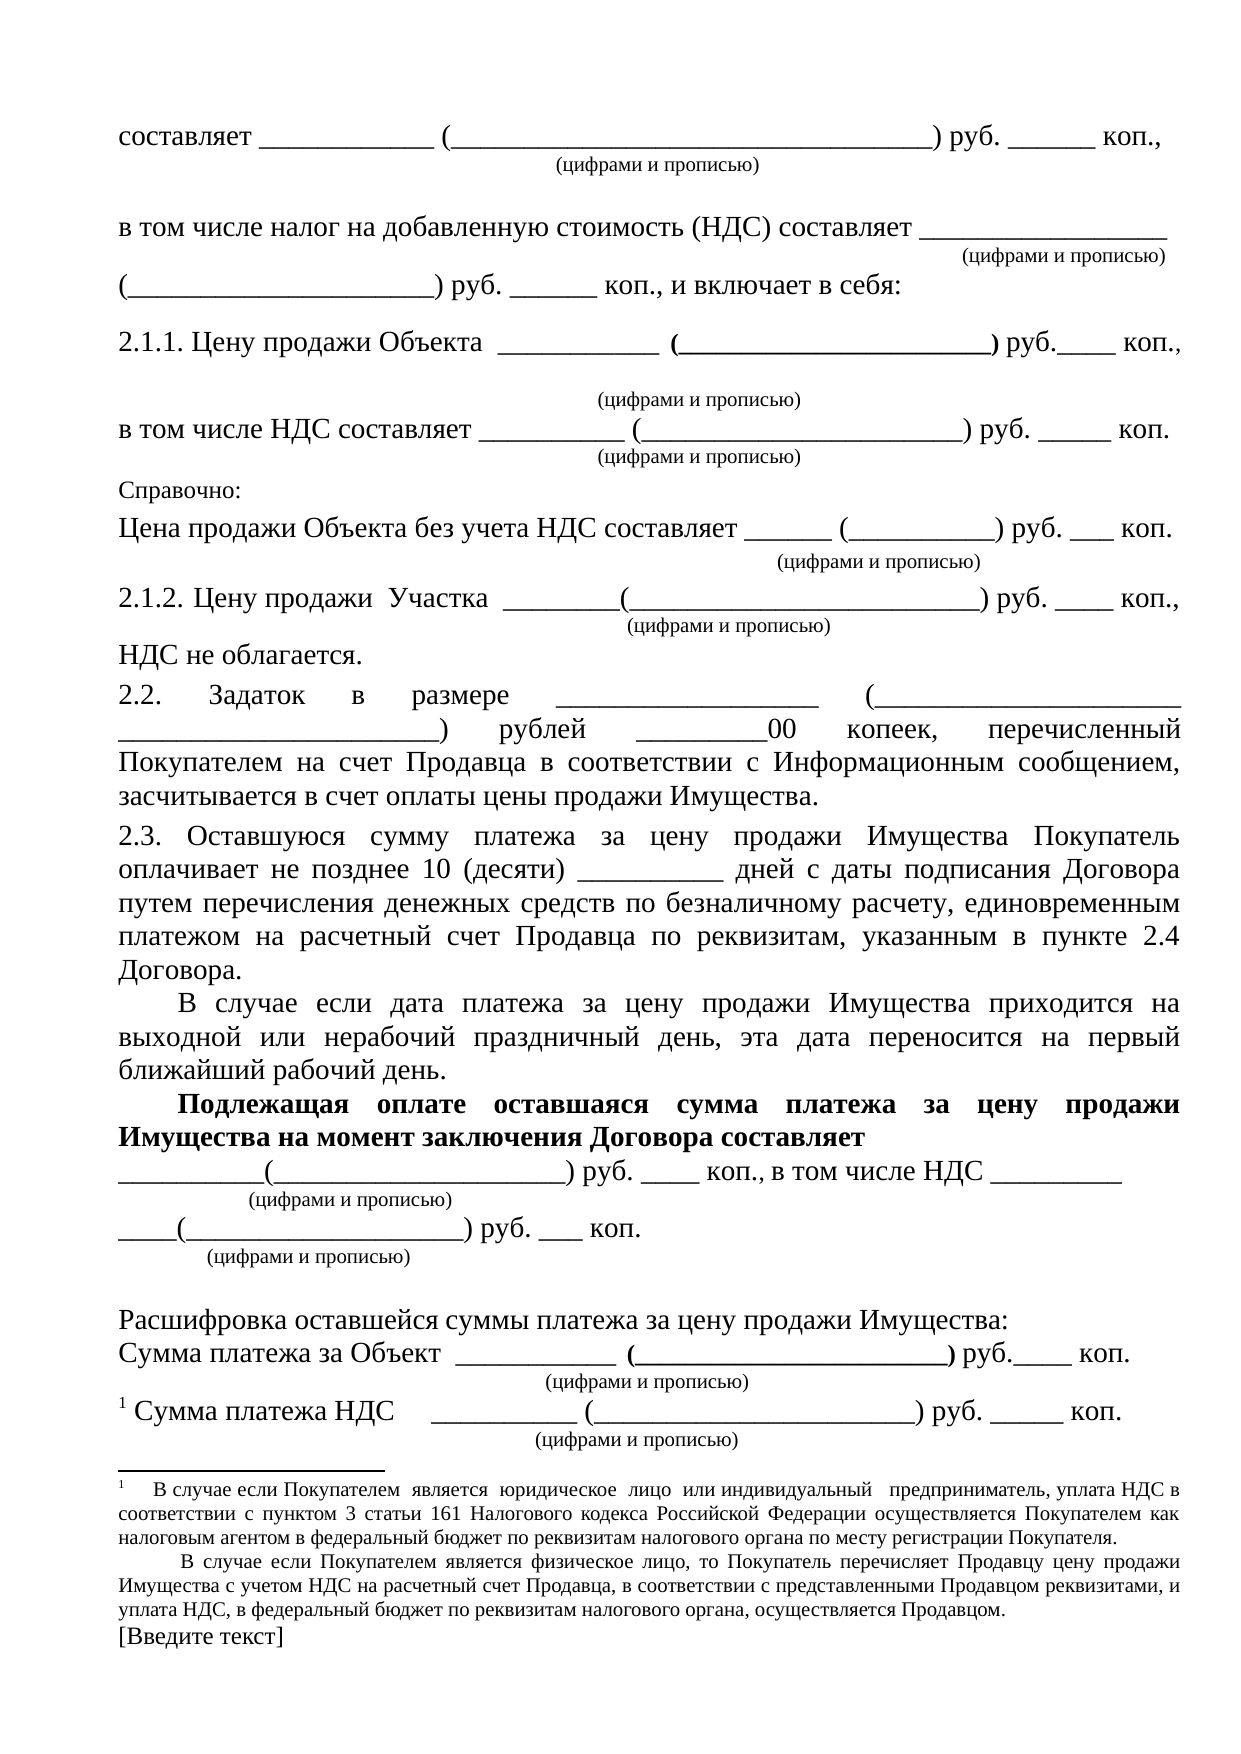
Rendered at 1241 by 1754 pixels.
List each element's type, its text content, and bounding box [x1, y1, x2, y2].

text ____(___________________) руб. ___ коп. [118, 1211, 1181, 1244]
list (цифрами и прописью) [118, 1369, 1181, 1393]
list (цифрами и прописью) [118, 444, 1181, 468]
text в том числе налог на добавленную стоимость (НДС) составляет _________________ [118, 209, 1181, 243]
text 2.3. Оставшуюся сумму платежа за цену продажи Имущества Покупатель оплачивает не позднее 10 (десяти) __________ дней с даты подписания Договора путем перечисления денежных средств по безналичному расчету, единовременным платежом на расчетный счет Продавца по реквизитам, указанным в пункте 2.4 Договора. [118, 818, 1181, 985]
list в том числе НДС составляет __________ (______________________) руб. _____ коп. [118, 411, 1181, 444]
text Справочно: [118, 475, 1181, 503]
text 2.2. Задаток в размере __________________ (_____________________ ______________________) рублей _________00 копеек, перечисленный Покупателем на счет Продавца в соответствии с Информационным сообщением, засчитывается в счет оплаты цены продажи Имущества. [118, 677, 1181, 811]
list Цену продажи Участка ________(________________________) руб. ____ коп., [118, 580, 1181, 613]
list НДС не облагается. [118, 637, 1181, 671]
text (цифрами и прописью) [118, 1244, 1181, 1268]
text (цифрами и прописью) (_____________________) руб. ______ коп., и включает в себя: [118, 243, 1181, 300]
list 2.1.1. Цену продажи Объекта ___________ (_________________________) руб.____ коп., [118, 324, 1181, 387]
text (цифрами и прописью) [118, 152, 1181, 176]
text Подлежащая оплате оставшаяся сумма платежа за цену продажи Имущества на момент заключения Договора составляет [118, 1086, 1181, 1153]
text __________(____________________) руб. ____ коп., в том числе НДС _________ [118, 1153, 1181, 1187]
list Сумма платежа НДС __________ (______________________) руб. _____ коп. [118, 1393, 1181, 1426]
list Сумма платежа за Объект ___________ (_________________________) руб.____ коп. [118, 1335, 1181, 1369]
text Цена продажи Объекта без учета НДС составляет ______ (__________) руб. ___ коп. [118, 510, 1181, 543]
text В случае если дата платежа за цену продажи Имущества приходится на выходной или нерабочий праздничный день, эта дата переносится на первый ближайший рабочий день. [118, 985, 1181, 1086]
text (цифрами и прописью) [118, 549, 1181, 573]
list (цифрами и прописью) [118, 387, 1181, 411]
list (цифрами и прописью) [193, 613, 1181, 637]
list Расшифровка оставшейся суммы платежа за цену продажи Имущества: [118, 1302, 1181, 1335]
text (цифрами и прописью) [118, 1187, 1181, 1211]
text составляет ____________ (_________________________________) руб. ______ коп., [118, 118, 1181, 152]
list (цифрами и прописью) [118, 1426, 1181, 1451]
